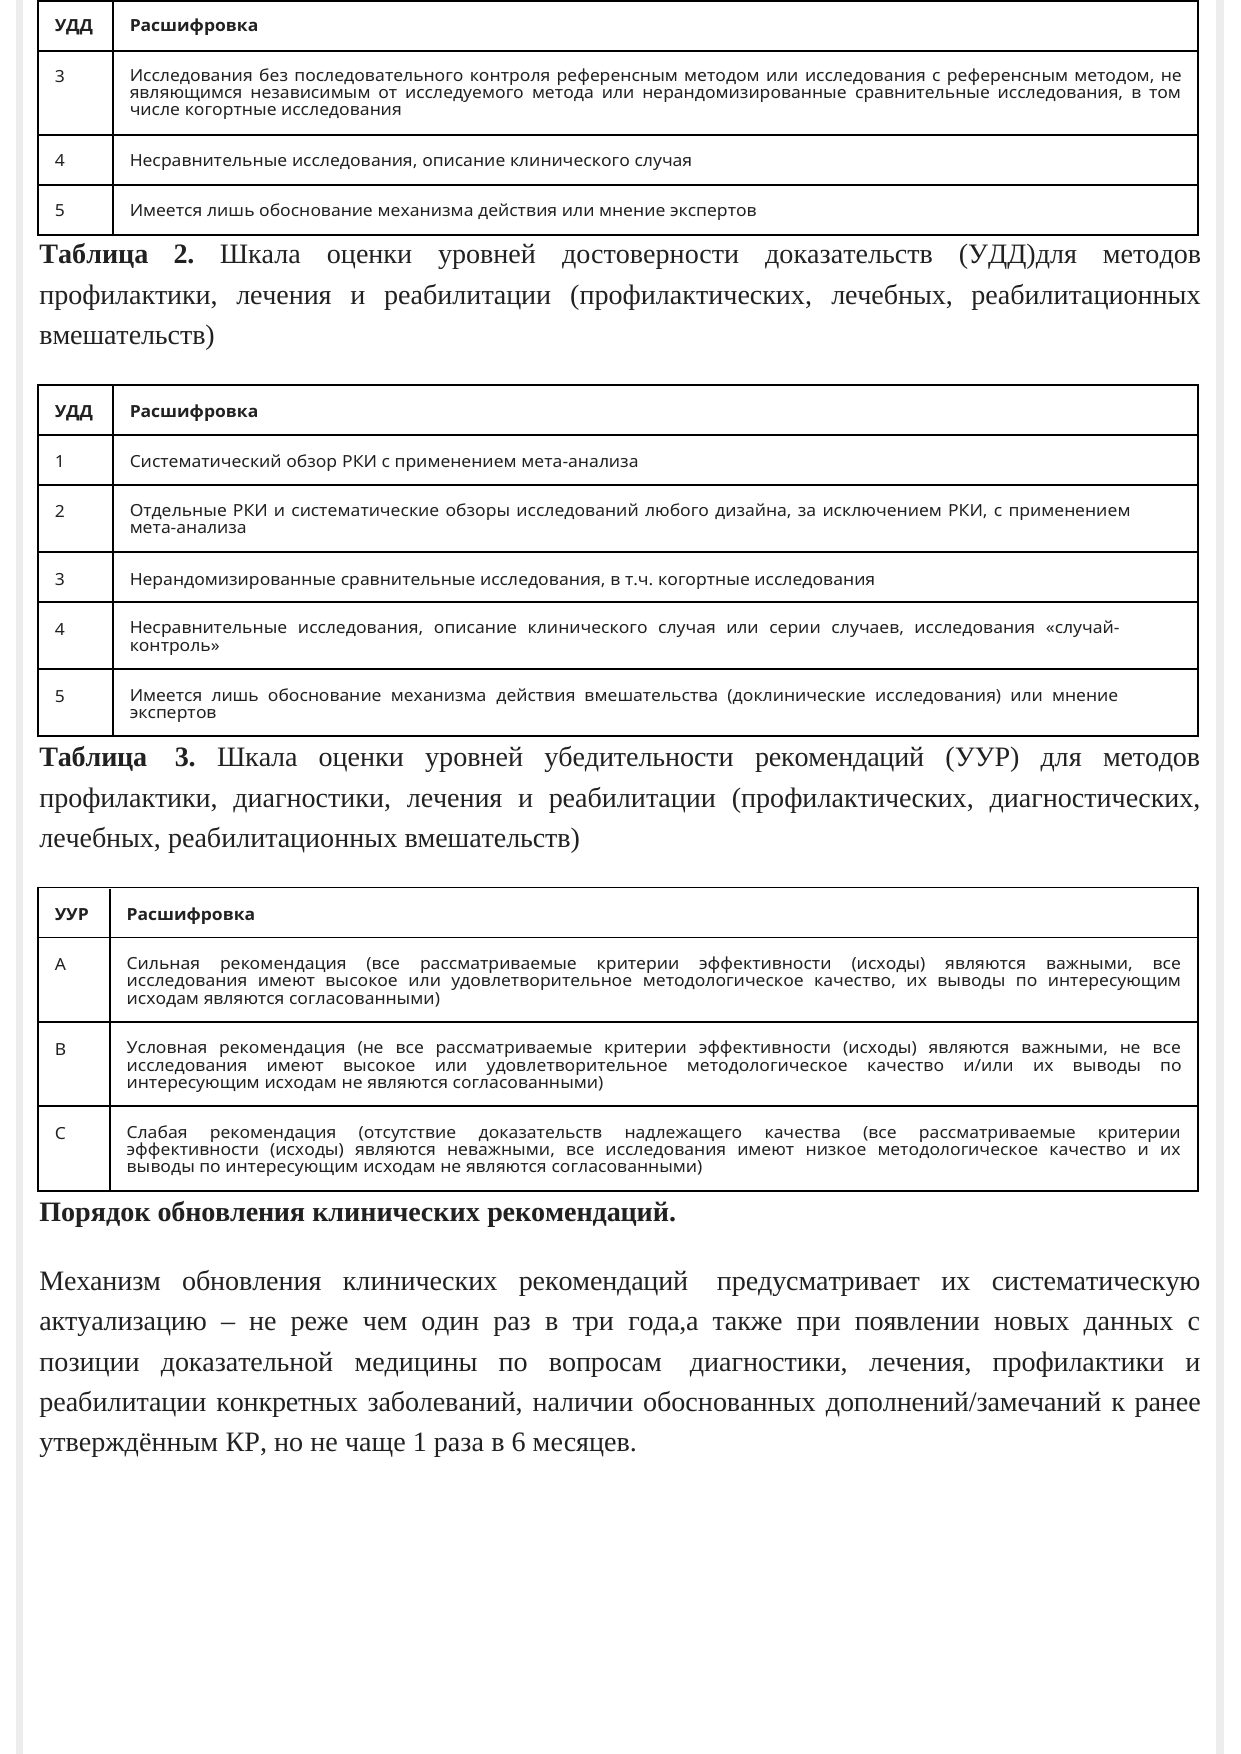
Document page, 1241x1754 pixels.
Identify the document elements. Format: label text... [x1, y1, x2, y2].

table_cell Имеется лишь обоснование механизма действия вмешательства (доклинические исследования) или мнение экспертов [114, 670, 1197, 735]
table_cell Имеется лишь обоснование механизма действия или мнение экспертов [114, 186, 1197, 234]
table_cell B [39, 1023, 109, 1105]
table_cell Условная рекомендация (не все рассматриваемые критерии эффективности (исходы) являются важными, не все исследования имеют высокое или удовлетворительное методологическое качество и/или их выводы по интересующим исходам не являются согласованными) [111, 1023, 1197, 1105]
table_cell Отдельные РКИ и систематические обзоры исследований любого дизайна, за исключением РКИ, с применением мета-анализа [114, 486, 1197, 551]
table_cell Несравнительные исследования, описание клинического случая [114, 136, 1197, 184]
table_cell 5 [39, 186, 112, 234]
table_cell 3 [39, 553, 112, 601]
table_cell 1 [39, 436, 112, 484]
table_cell 5 [39, 670, 112, 735]
table_cell Слабая рекомендация (отсутствие доказательств надлежащего качества (все рассматриваемые критерии эффективности (исходы) являются неважными, все исследования имеют низкое методологическое качество и их выводы по интересующим исходам не являются согласованными) [111, 1107, 1197, 1190]
table_header Расшифровка [114, 386, 1197, 434]
table_header УУР [39, 888, 110, 937]
table_header УДД [39, 386, 112, 434]
text Таблица 3. Шкала оценки уровней убедительности рекомендаций (УУР) для методов профилактики, диагностики, лечения и реабилитации (профилактических, диагностических, лечебных, реабилитационных вмешательств) [39, 740, 1201, 854]
table_cell C [39, 1107, 109, 1190]
subtitle Порядок обновления клинических рекомендаций. [39, 1195, 1236, 1227]
table_cell 3 [39, 52, 112, 134]
text Таблица 2. Шкала оценки уровней достоверности доказательств (УДД)для методов профилактики, лечения и реабилитации (профилактических, лечебных, реабилитационных вмешательств) [39, 237, 1201, 351]
table_header УДД [39, 2, 112, 50]
table_cell 4 [39, 603, 112, 668]
table_cell 2 [39, 486, 112, 551]
table_cell Несравнительные исследования, описание клинического случая или серии случаев, исследования «случай- контроль» [114, 603, 1197, 668]
table_cell Нерандомизированные сравнительные исследования, в т.ч. когортные исследования [114, 553, 1197, 601]
table_cell Исследования без последовательного контроля референсным методом или исследования с референсным методом, не являющимся независимым от исследуемого метода или нерандомизированные сравнительные исследования, в том числе когортные исследования [114, 52, 1197, 134]
table_header Расшифровка [114, 2, 1197, 50]
table_cell 4 [39, 136, 112, 184]
table_header Расшифровка [111, 888, 1197, 937]
table_cell Сильная рекомендация (все рассматриваемые критерии эффективности (исходы) являются важными, все исследования имеют высокое или удовлетворительное методологическое качество, их выводы по интересующим исходам являются согласованными) [111, 938, 1197, 1021]
table_cell A [39, 938, 109, 1021]
text Механизм обновления клинических рекомендаций предусматривает их систематическую актуализацию – не реже чем один раз в три года,а также при появлении новых данных с позиции доказательной медицины по вопросам диагностики, лечения, профилактики и реабилитации конкретных заболеваний, наличии обоснованных дополнений/замечаний к ранее утверждённым КР, но не чаще 1 раза в 6 месяцев. [39, 1264, 1201, 1458]
table_cell Систематический обзор РКИ с применением мета-анализа [114, 436, 1197, 484]
